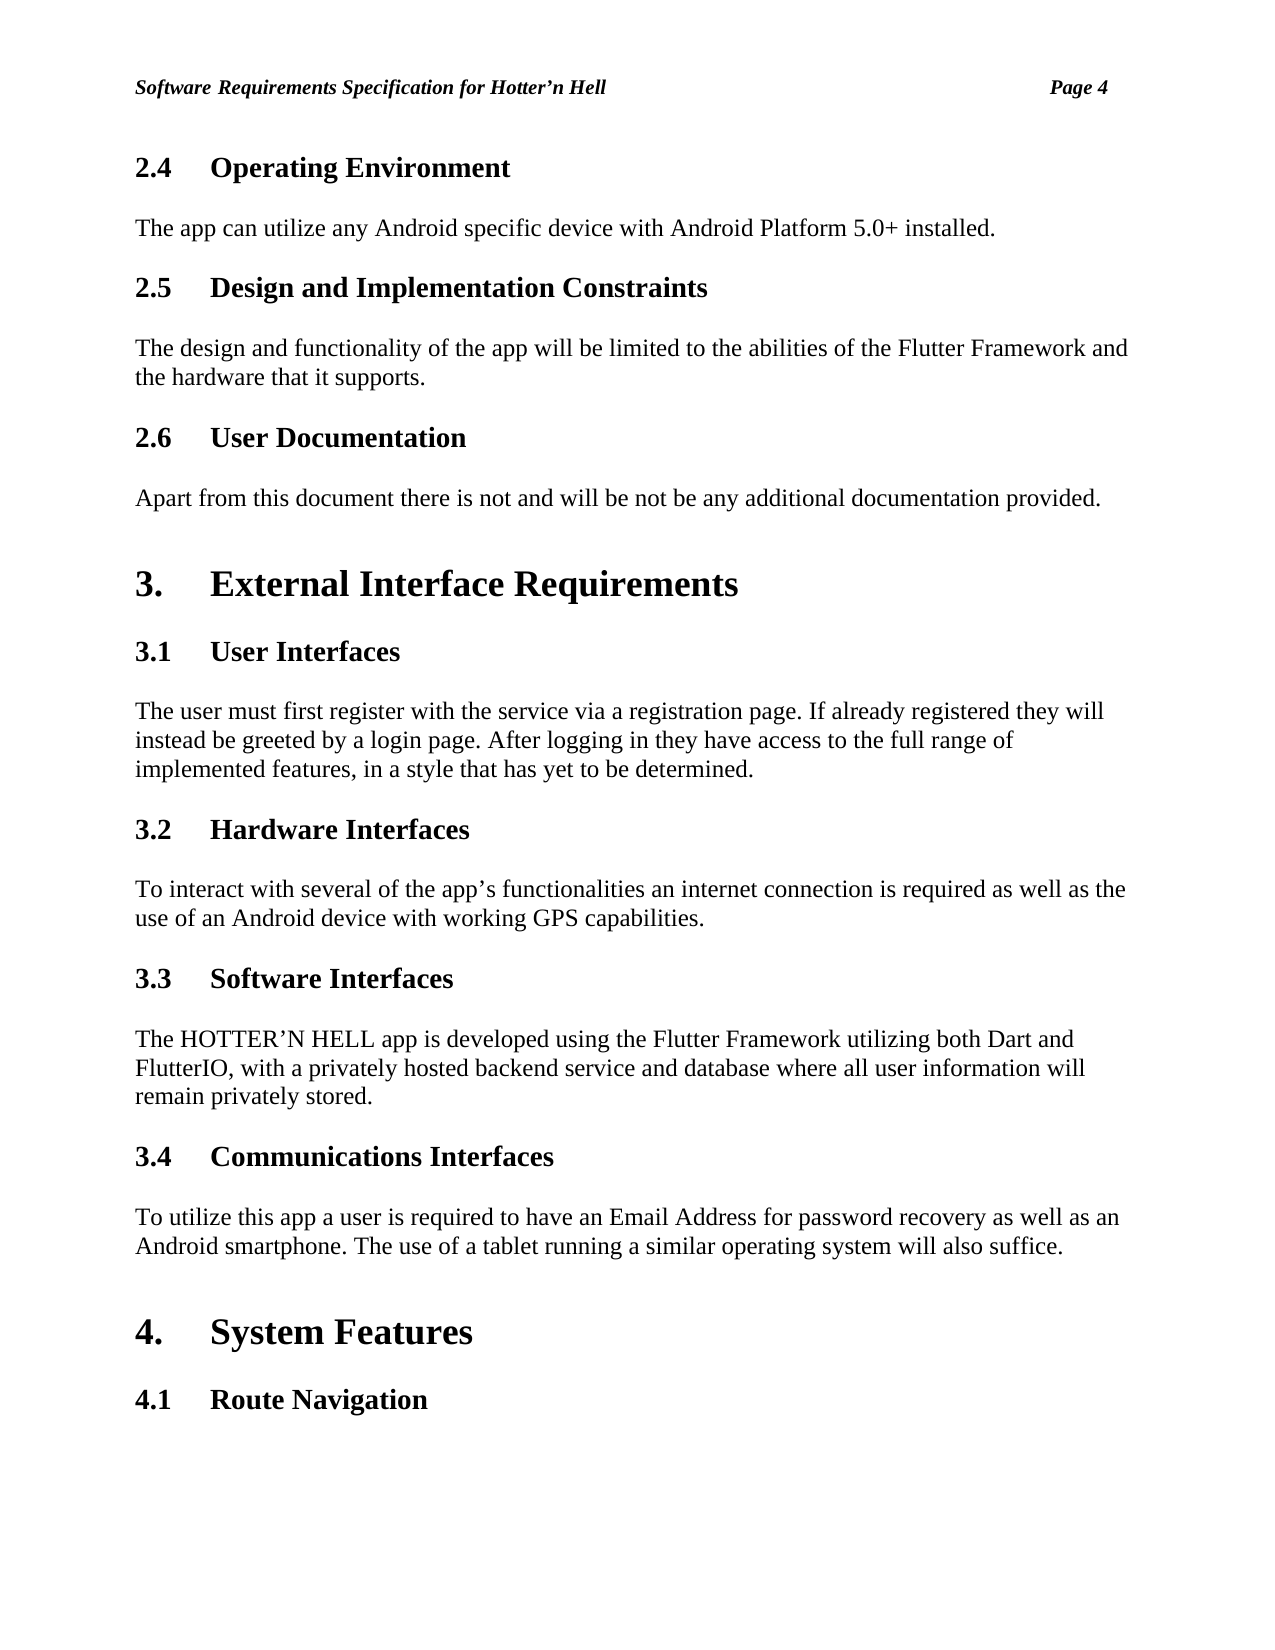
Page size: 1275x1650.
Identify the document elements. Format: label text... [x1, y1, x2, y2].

text To utilize this app a user is required to have an Email Address for password recovery as well as an Android smartphone. The use of a tablet running a similar operating system will also suffice. [135, 1202, 1140, 1259]
text Apart from this document there is not and will be not be any additional documentation provided. [135, 483, 1140, 511]
subtitle Design and Implementation Constraints [135, 271, 1140, 304]
text The design and functionality of the app will be limited to the abilities of the Flutter Framework and the hardware that it supports. [135, 333, 1140, 391]
text The HOTTER’N HELL app is developed using the Flutter Framework utilizing both Dart and FlutterIO, with a privately hosted backend service and database where all user information will remain privately stored. [135, 1024, 1140, 1110]
subtitle Hardware Interfaces [135, 812, 1140, 845]
subtitle Operating Environment [135, 150, 1140, 183]
subtitle Software Interfaces [135, 961, 1140, 995]
subtitle System Features [135, 1309, 1140, 1353]
text The app can utilize any Android specific device with Android Platform 5.0+ installed. [135, 213, 1140, 241]
text The user must first register with the service via a registration page. If already registered they will instead be greeted by a login page. After logging in they have access to the full range of implemented features, in a style that has yet to be determined. [135, 696, 1140, 783]
subtitle External Interface Requirements [135, 561, 1140, 604]
subtitle Route Navigation [135, 1382, 1140, 1415]
text To interact with several of the app’s functionalities an internet connection is required as well as the use of an Android device with working GPS capabilities. [135, 874, 1140, 932]
subtitle Communications Interfaces [135, 1139, 1140, 1173]
subtitle User Documentation [135, 420, 1140, 453]
subtitle User Interfaces [135, 634, 1140, 667]
